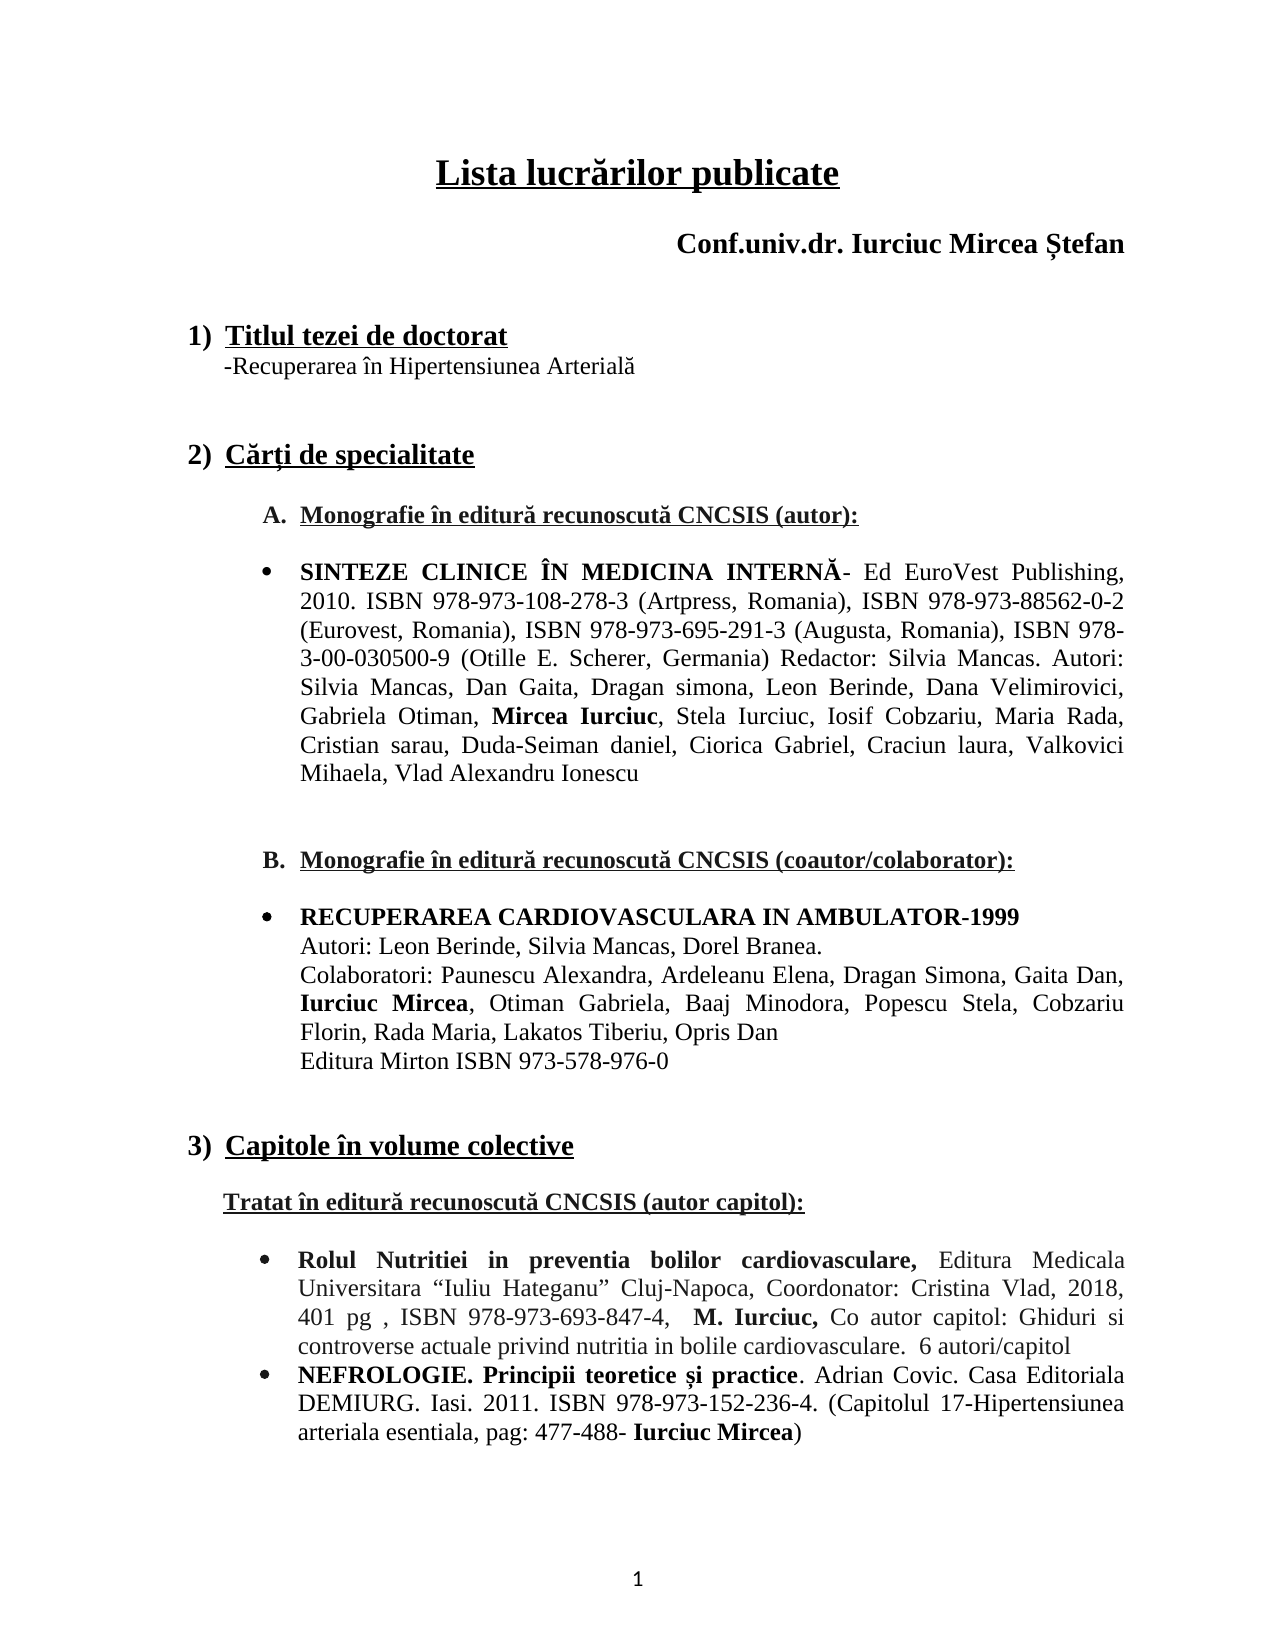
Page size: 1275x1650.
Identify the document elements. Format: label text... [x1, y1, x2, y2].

text -Recuperarea în Hipertensiunea Arterială [150, 351, 1125, 380]
text Tratat în editură recunoscută CNCSIS (autor capitol): [150, 1187, 1125, 1216]
list Titlul tezei de doctorat [187, 318, 1125, 351]
list Colaboratori: Paunescu Alexandra, Ardeleanu Elena, Dragan Simona, Gaita Dan, Iurciuc Mircea, Otiman Gabriela, Baaj Minodora, Popescu Stela, Cobzariu Florin, Rada Maria, Lakatos Tiberiu, Opris Dan [300, 960, 1125, 1046]
list RECUPERAREA CARDIOVASCULARA IN AMBULATOR-1999 [262, 902, 1125, 931]
list Rolul Nutritiei in preventia bolilor cardiovasculare, Editura Medicala Universitara “Iuliu Hateganu” Cluj-Napoca, Coordonator: Cristina Vlad, 2018, 401 pg , ISBN 978-973-693-847-4, M. Iurciuc, Co autor capitol: Ghiduri si controverse actuale privind nutritia in bolile cardiovasculare. 6 autori/capitol [260, 1245, 1125, 1360]
list Monografie în editură recunoscută CNCSIS (coautor/colaborator): [262, 845, 1125, 873]
list Editura Mirton ISBN 973-578-976-0 [300, 1046, 1125, 1075]
list NEFROLOGIE. Principii teoretice și practice. Adrian Covic. Casa Editoriala DEMIURG. Iasi. 2011. ISBN 978-973-152-236-4. (Capitolul 17-Hipertensiunea arteriala esentiala, pag: 477-488- Iurciuc Mircea) [260, 1360, 1125, 1446]
list Monografie în editură recunoscută CNCSIS (autor): [262, 500, 1125, 528]
text Lista lucrărilor publicate [150, 150, 1125, 193]
text Conf.univ.dr. Iurciuc Mircea Ștefan [150, 227, 1125, 260]
list Capitole în volume colective [187, 1128, 1125, 1161]
list Cărți de specialitate [187, 437, 1125, 471]
list Autori: Leon Berinde, Silvia Mancas, Dorel Branea. [300, 931, 1125, 960]
list SINTEZE CLINICE ÎN MEDICINA INTERNĂ- Ed EuroVest Publishing, 2010. ISBN 978-973-108-278-3 (Artpress, Romania), ISBN 978-973-88562-0-2 (Eurovest, Romania), ISBN 978-973-695-291-3 (Augusta, Romania), ISBN 978-3-00-030500-9 (Otille E. Scherer, Germania) Redactor: Silvia Mancas. Autori: Silvia Mancas, Dan Gaita, Dragan simona, Leon Berinde, Dana Velimirovici, Gabriela Otiman, Mircea Iurciuc, Stela Iurciuc, Iosif Cobzariu, Maria Rada, Cristian sarau, Duda-Seiman daniel, Ciorica Gabriel, Craciun laura, Valkovici Mihaela, Vlad Alexandru Ionescu [262, 557, 1125, 787]
